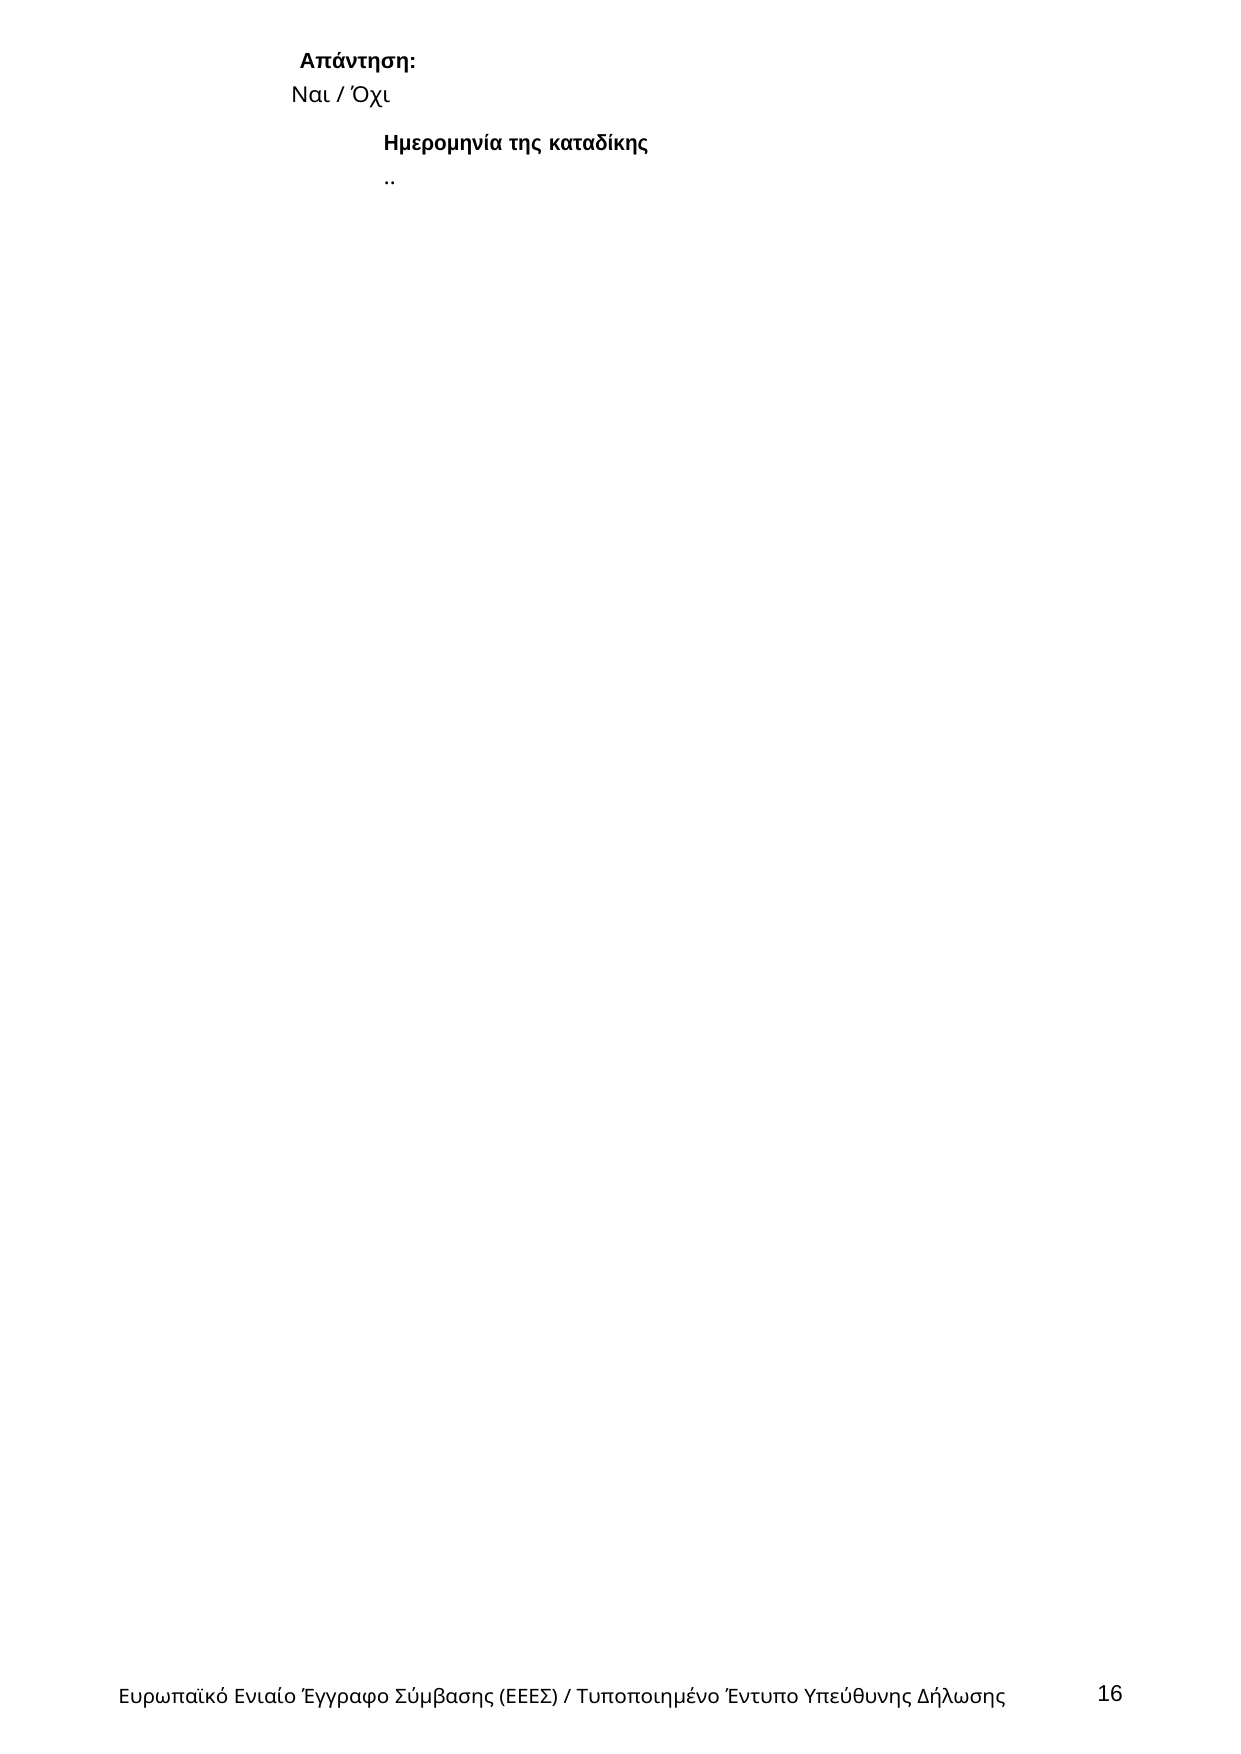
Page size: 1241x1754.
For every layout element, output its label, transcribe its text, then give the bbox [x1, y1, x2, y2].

text Απάντηση: [299, 48, 1121, 73]
text Ημερομηνία της καταδίκης [384, 130, 1121, 155]
text Ναι / Όχι [119, 79, 390, 109]
text .. [384, 161, 1121, 191]
